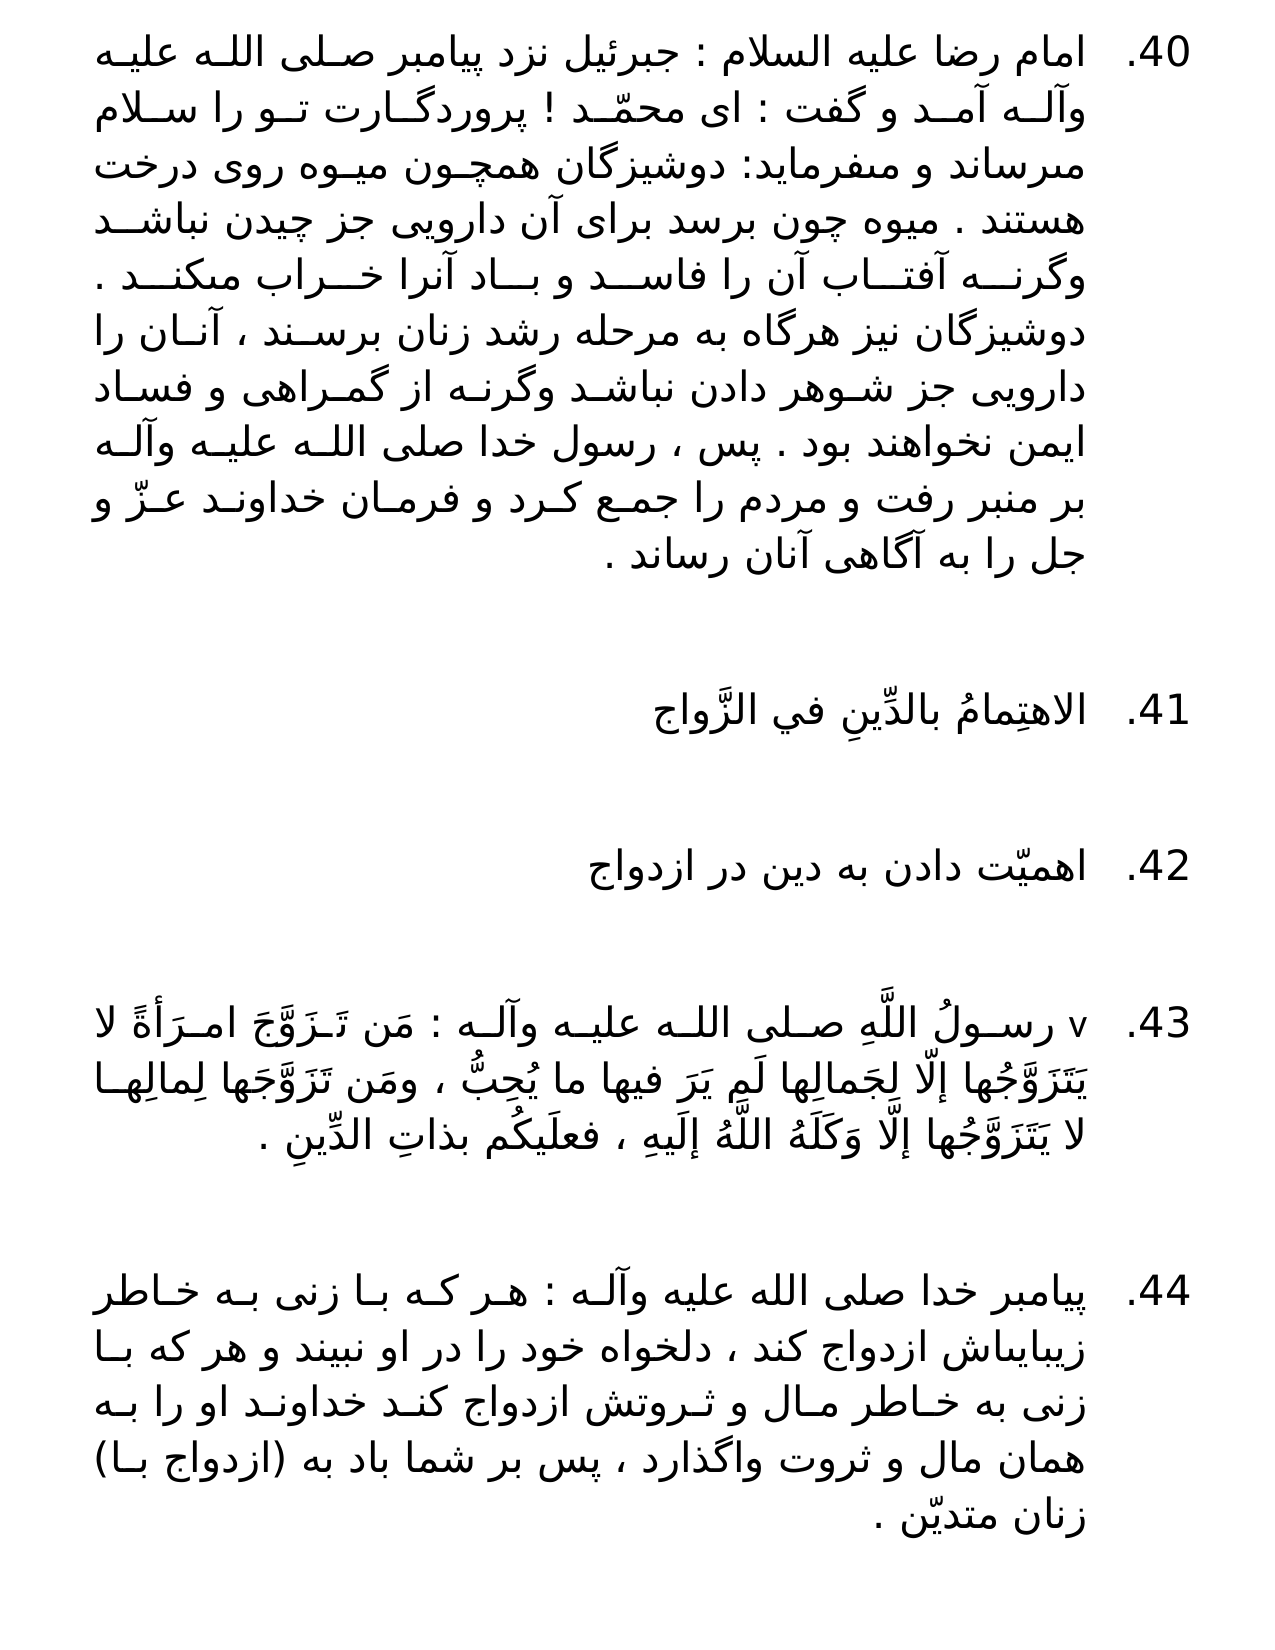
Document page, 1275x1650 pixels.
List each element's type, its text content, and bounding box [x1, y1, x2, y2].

list الاهتِمامُ بالدِّينِ في الزَّواج‏ [94, 686, 1125, 734]
list امام رضا عليه السلام : جبرئيل نزد پيامبر صلى الله عليه وآله آمد و گفت : اى محمّد ! پروردگارت تو را سلام مى‏رساند و مى‏فرمايد: دوشيزگان همچون ميوه روى درخت هستند . ميوه چون برسد براى آن دارويى جز چيدن نباشد وگرنه آفتاب آن را فاسد و باد آن‏را خراب مى‏كند . دوشيزگان نيز هرگاه به مرحله رشد زنان برسند ، آنان را دارويى جز شوهر دادن نباشد وگرنه از گمراهى و فساد ايمن نخواهند بود . پس ، رسول خدا صلى الله عليه وآله بر منبر رفت و مردم را جمع كرد و فرمان خداوند عزّ و جل را به آگاهى آنان رساند . [94, 28, 1125, 578]
list v رسولُ اللَّهِ صلى الله عليه وآله : مَن تَزَوَّجَ امرَأةً لا يَتَزَوَّجُها إلّا لِجَمالِها لَم يَرَ فيها ما يُحِبُّ ، ومَن تَزَوَّجَها لِمالِها لا يَتَزَوَّجُها إلّا وَكَلَهُ اللَّهُ إلَيهِ ، فعلَيكُم بذاتِ الدِّينِ . [94, 997, 1125, 1159]
list پيامبر خدا صلى الله عليه وآله : هر كه با زنى به خاطر زيبايى‏اش ازدواج كند ، دلخواه خود را در او نبيند و هر كه با زنى به خاطر مال و ثروتش ازدواج كند خداوند او را به همان مال و ثروت واگذارد ، پس بر شما باد به (ازدواج با) زنان متديّن . [94, 1267, 1125, 1538]
list اهميّت دادن به دين در ازدواج‏ [94, 841, 1125, 890]
